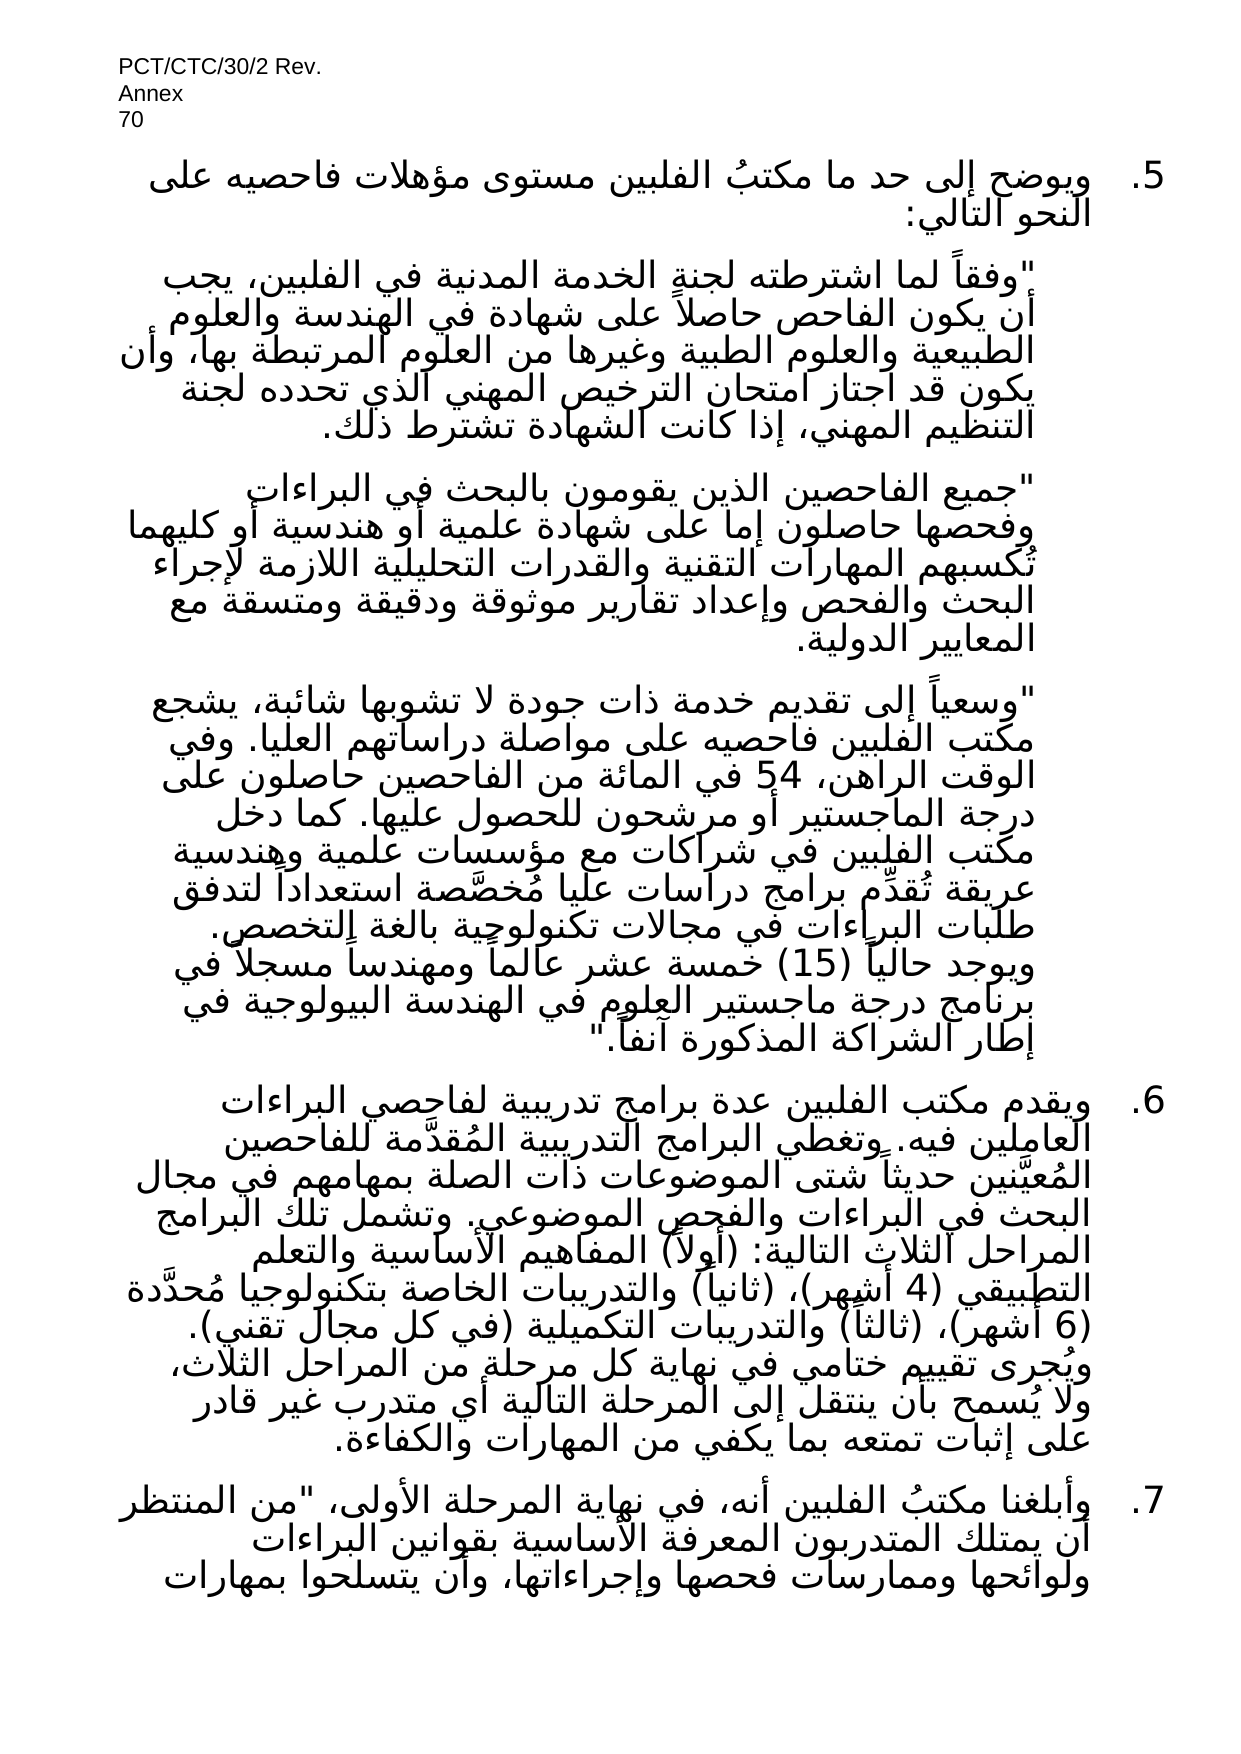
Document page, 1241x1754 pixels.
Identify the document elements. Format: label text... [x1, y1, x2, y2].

text "وسعياً إلى تقديم خدمة ذات جودة لا تشوبها شائبة، يشجع مكتب الفلبين فاحصيه على مواصلة دراساتهم العليا. وفي الوقت الراهن، 54 في المائة من الفاحصين حاصلون على درجة الماجستير أو مرشحون للحصول عليها. كما دخل مكتب الفلبين في شراكات مع مؤسسات علمية وهندسية عريقة تُقدِّم برامج دراسات عليا مُخصَّصة استعداداً لتدفق طلبات البراءات في مجالات تكنولوجية بالغة التخصص. ويوجد حالياً (15) خمسة عشر عالماً ومهندساً مسجلاً في برنامج درجة ماجستير العلوم في الهندسة البيولوجية في إطار الشراكة المذكورة آنفاً." [118, 683, 1037, 1058]
text "وفقاً لما اشترطته لجنة الخدمة المدنية في الفلبين، يجب أن يكون الفاحص حاصلاً على شهادة في الهندسة والعلوم الطبيعية والعلوم الطبية وغيرها من العلوم المرتبطة بها، وأن يكون قد اجتاز امتحان الترخيص المهني الذي تحدده لجنة التنظيم المهني، إذا كانت الشهادة تشترط ذلك. [118, 258, 1037, 446]
list ويقدم مكتب الفلبين عدة برامج تدريبية لفاحصي البراءات العاملين فيه. وتغطي البرامج التدريبية المُقدَّمة للفاحصين المُعيَّنين حديثاً شتى الموضوعات ذات الصلة بمهامهم في مجال البحث في البراءات والفحص الموضوعي. وتشمل تلك البرامج المراحل الثلاث التالية: (أولاً) المفاهيم الأساسية والتعلم التطبيقي (4 أشهر)، (ثانياً) والتدريبات الخاصة بتكنولوجيا مُحدَّدة (6 أشهر)، (ثالثاً) والتدريبات التكميلية (في كل مجال تقني). ويُجرى تقييم ختامي في نهاية كل مرحلة من المراحل الثلاث، ولا يُسمح بأن ينتقل إلى المرحلة التالية أي متدرب غير قادر على إثبات تمتعه بما يكفي من المهارات والكفاءة. [118, 1083, 1131, 1458]
text "جميع الفاحصين الذين يقومون بالبحث في البراءات وفحصها حاصلون إما على شهادة علمية أو هندسية أو كليهما تُكسبهم المهارات التقنية والقدرات التحليلية اللازمة لإجراء البحث والفحص وإعداد تقارير موثوقة ودقيقة ومتسقة مع المعايير الدولية. [118, 471, 1037, 658]
list ويوضح إلى حد ما مكتبُ الفلبين مستوى مؤهلات فاحصيه على النحو التالي: [118, 158, 1131, 233]
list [118, 1483, 1131, 1596]
